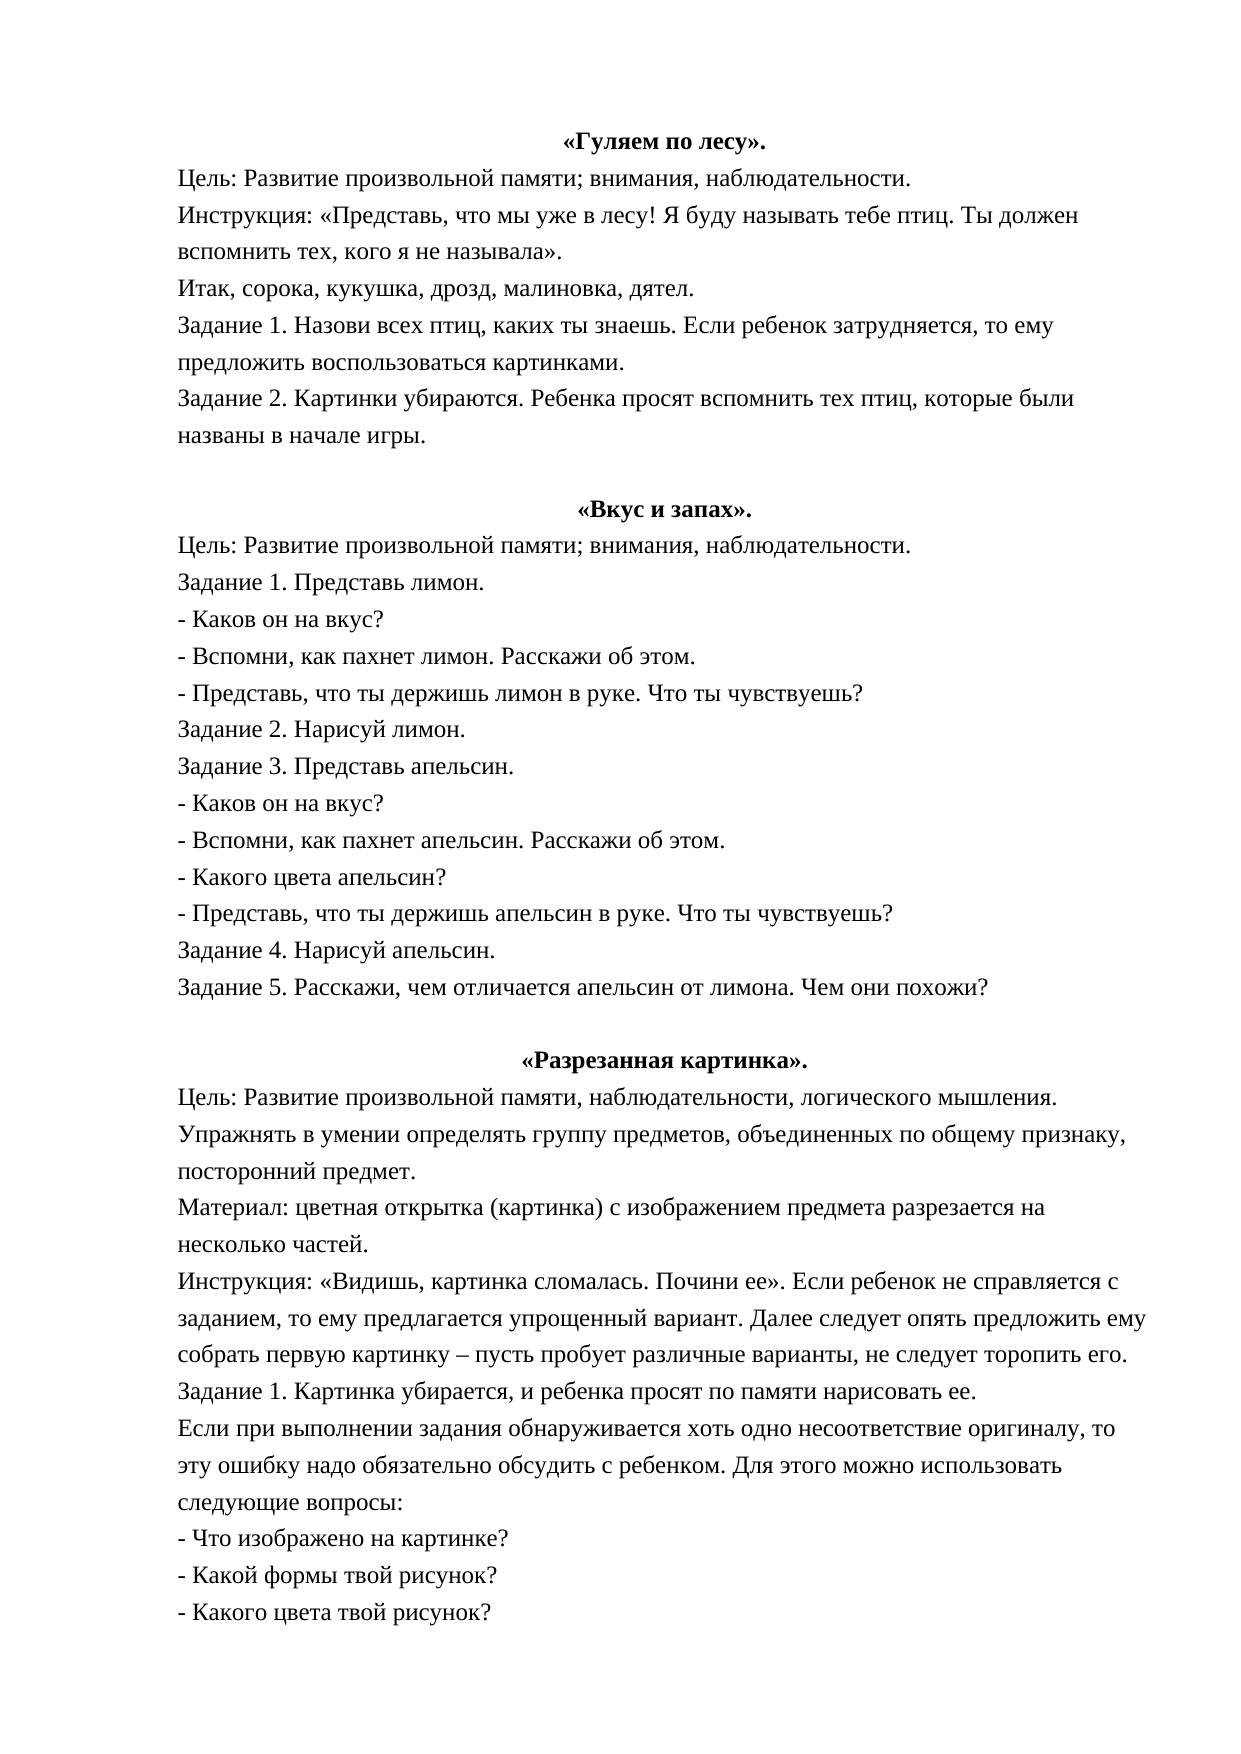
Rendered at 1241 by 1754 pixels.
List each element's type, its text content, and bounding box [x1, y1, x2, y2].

text Задание 2. Нарисуй лимон. [177, 706, 1152, 743]
text Задание 1. Представь лимон. [177, 559, 1152, 596]
text «Вкус и запах». [177, 486, 1152, 523]
text - Представь, что ты держишь апельсин в руке. Что ты чувствуешь? [177, 890, 1152, 927]
text Задание 5. Расскажи, чем отличается апельсин от лимона. Чем они похожи? [177, 964, 1152, 1001]
text - Какого цвета твой рисунок? [177, 1589, 1152, 1626]
text - Какого цвета апельсин? [177, 853, 1152, 890]
text - Каков он на вкус? [177, 596, 1152, 633]
text - Вспомни, как пахнет лимон. Расскажи об этом. [177, 633, 1152, 670]
text Задание 1. Картинка убирается, и ребенка просят по памяти нарисовать ее. [177, 1368, 1152, 1405]
text Цель: Развитие произвольной памяти; внимания, наблюдательности. [177, 155, 1152, 192]
text Если при выполнении задания обнаруживается хоть одно несоответствие оригиналу, то эту ошибку надо обязательно обсудить с ребенком. Для этого можно использовать следующие вопросы: [177, 1405, 1152, 1515]
text Задание 3. Представь апельсин. [177, 743, 1152, 780]
text Материал: цветная открытка (картинка) с изображением предмета разрезается на несколько частей. [177, 1184, 1152, 1258]
text Задание 2. Картинки убираются. Ребенка просят вспомнить тех птиц, которые были названы в начале игры. [177, 376, 1152, 449]
text Задание 1. Назови всех птиц, каких ты знаешь. Если ребенок затрудняется, то ему предложить воспользоваться картинками. [177, 302, 1152, 376]
text - Вспомни, как пахнет апельсин. Расскажи об этом. [177, 817, 1152, 853]
text Задание 4. Нарисуй апельсин. [177, 927, 1152, 964]
text Итак, сорока, кукушка, дрозд, малиновка, дятел. [177, 265, 1152, 302]
text «Разрезанная картинка». [177, 1037, 1152, 1074]
text - Каков он на вкус? [177, 780, 1152, 817]
text Цель: Развитие произвольной памяти, наблюдательности, логического мышления. Упражнять в умении определять группу предметов, объединенных по общему признаку, посторонний предмет. [177, 1074, 1152, 1184]
text Цель: Развитие произвольной памяти; внимания, наблюдательности. [177, 523, 1152, 559]
text Инструкция: «Видишь, картинка сломалась. Почини ее». Если ребенок не справляется с заданием, то ему предлагается упрощенный вариант. Далее следует опять предложить ему собрать первую картинку – пусть пробует различные варианты, не следует торопить его. [177, 1258, 1152, 1368]
text Инструкция: «Представь, что мы уже в лесу! Я буду называть тебе птиц. Ты должен вспомнить тех, кого я не называла». [177, 192, 1152, 265]
text «Гуляем по лесу». [177, 118, 1152, 155]
text - Что изображено на картинке? [177, 1515, 1152, 1552]
text - Представь, что ты держишь лимон в руке. Что ты чувствуешь? [177, 670, 1152, 706]
text - Какой формы твой рисунок? [177, 1552, 1152, 1589]
